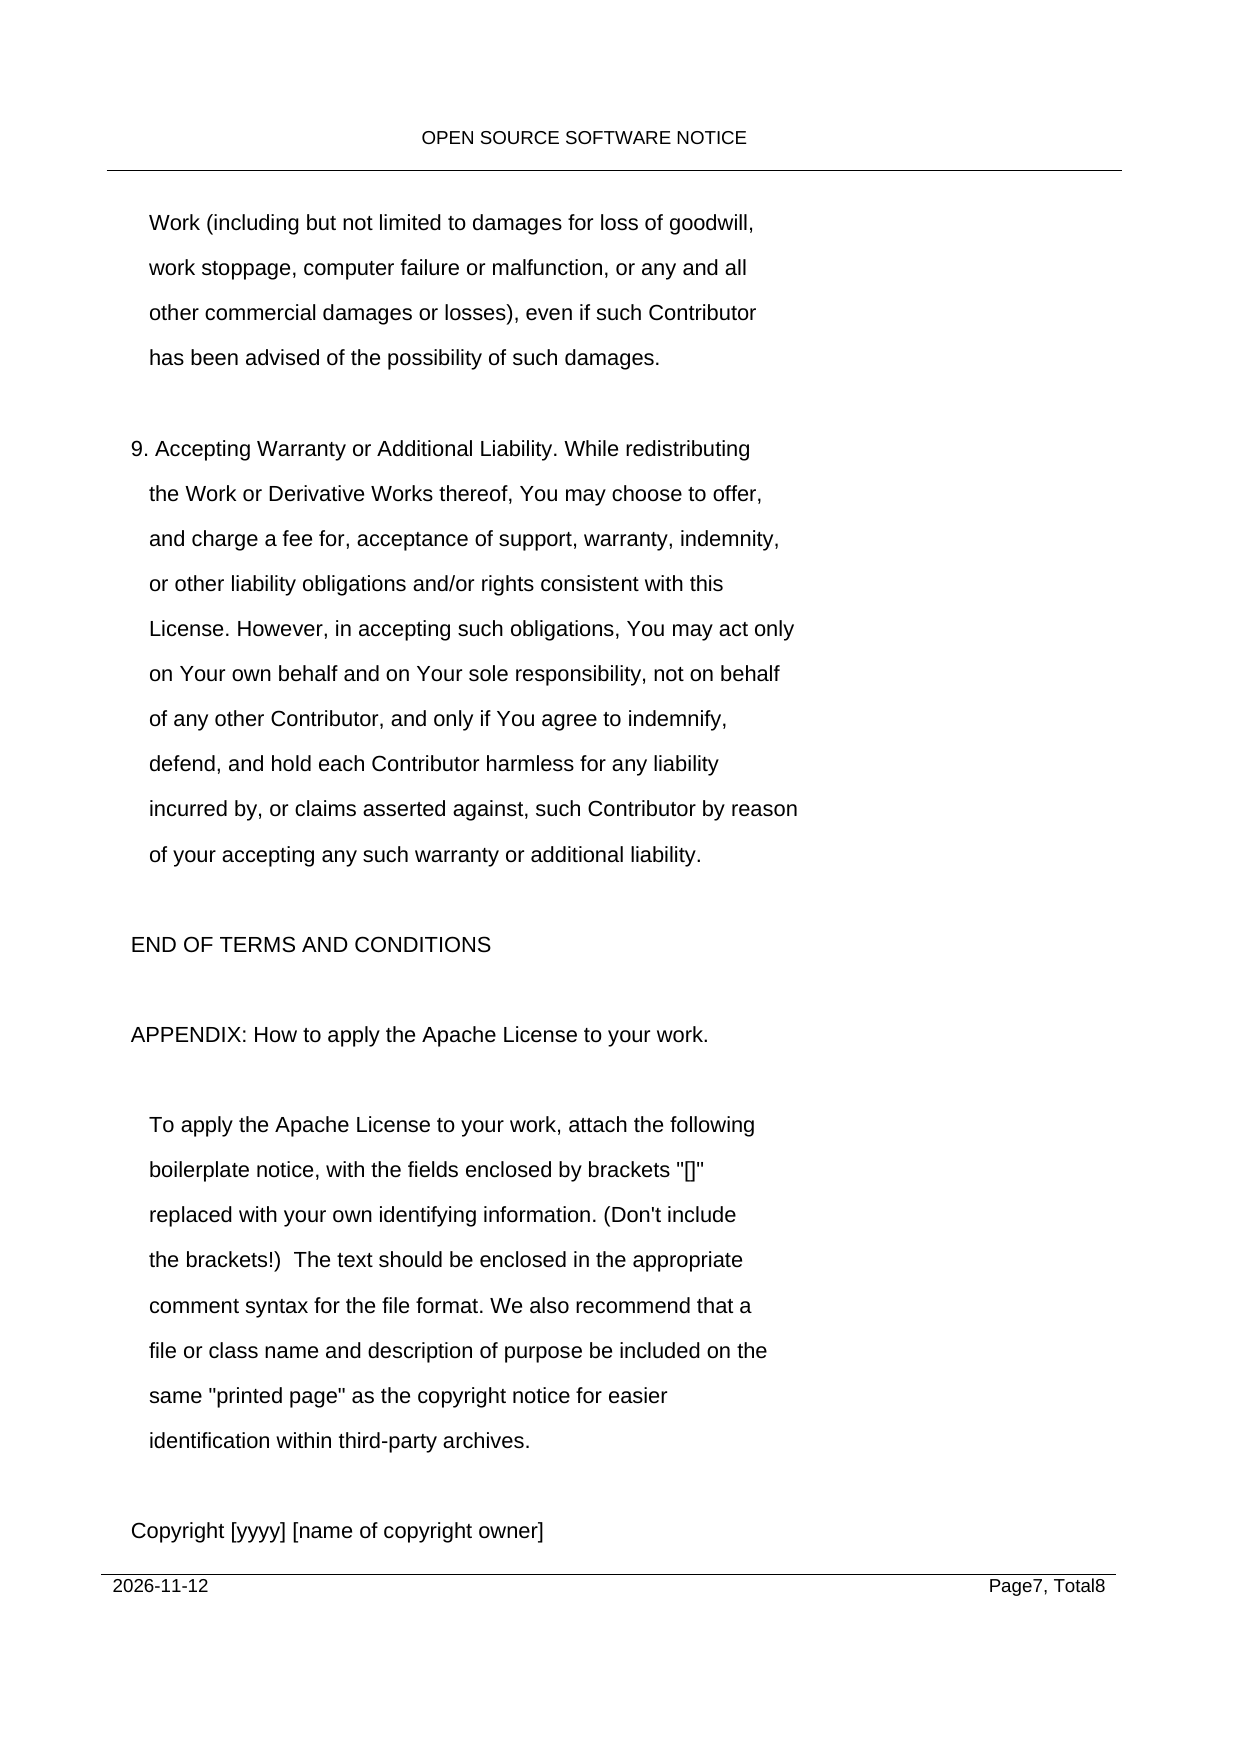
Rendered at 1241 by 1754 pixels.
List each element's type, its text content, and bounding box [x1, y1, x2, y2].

text the Work or Derivative Works thereof, You may choose to offer, [112, 477, 1128, 509]
text has been advised of the possibility of such damages. [112, 342, 1128, 374]
text APPENDIX: How to apply the Apache License to your work. [112, 1018, 1128, 1051]
text 9. Accepting Warranty or Additional Liability. While redistributing [112, 432, 1128, 464]
text same "printed page" as the copyright notice for easier [112, 1379, 1128, 1412]
text work stoppage, computer failure or malfunction, or any and all [112, 251, 1128, 284]
text END OF TERMS AND CONDITIONS [112, 928, 1128, 961]
text comment syntax for the file format. We also recommend that a [112, 1289, 1128, 1321]
text Copyright [yyyy] [name of copyright owner] [112, 1514, 1128, 1547]
text of your accepting any such warranty or additional liability. [112, 838, 1128, 870]
text incurred by, or claims asserted against, such Contributor by reason [112, 793, 1128, 825]
text on Your own behalf and on Your sole responsibility, not on behalf [112, 657, 1128, 690]
text other commercial damages or losses), even if such Contributor [112, 297, 1128, 329]
text identification within third-party archives. [112, 1424, 1128, 1457]
text or other liability obligations and/or rights consistent with this [112, 567, 1128, 600]
text License. However, in accepting such obligations, You may act only [112, 612, 1128, 645]
text of any other Contributor, and only if You agree to indemnify, [112, 702, 1128, 735]
text defend, and hold each Contributor harmless for any liability [112, 748, 1128, 780]
text and charge a fee for, acceptance of support, warranty, indemnity, [112, 522, 1128, 554]
text file or class name and description of purpose be included on the [112, 1334, 1128, 1366]
text the brackets!) The text should be enclosed in the appropriate [112, 1244, 1128, 1276]
text Work (including but not limited to damages for loss of goodwill, [112, 206, 1128, 239]
text To apply the Apache License to your work, attach the following [112, 1108, 1128, 1141]
text replaced with your own identifying information. (Don't include [112, 1199, 1128, 1231]
text boilerplate notice, with the fields enclosed by brackets "[]" [112, 1153, 1128, 1186]
